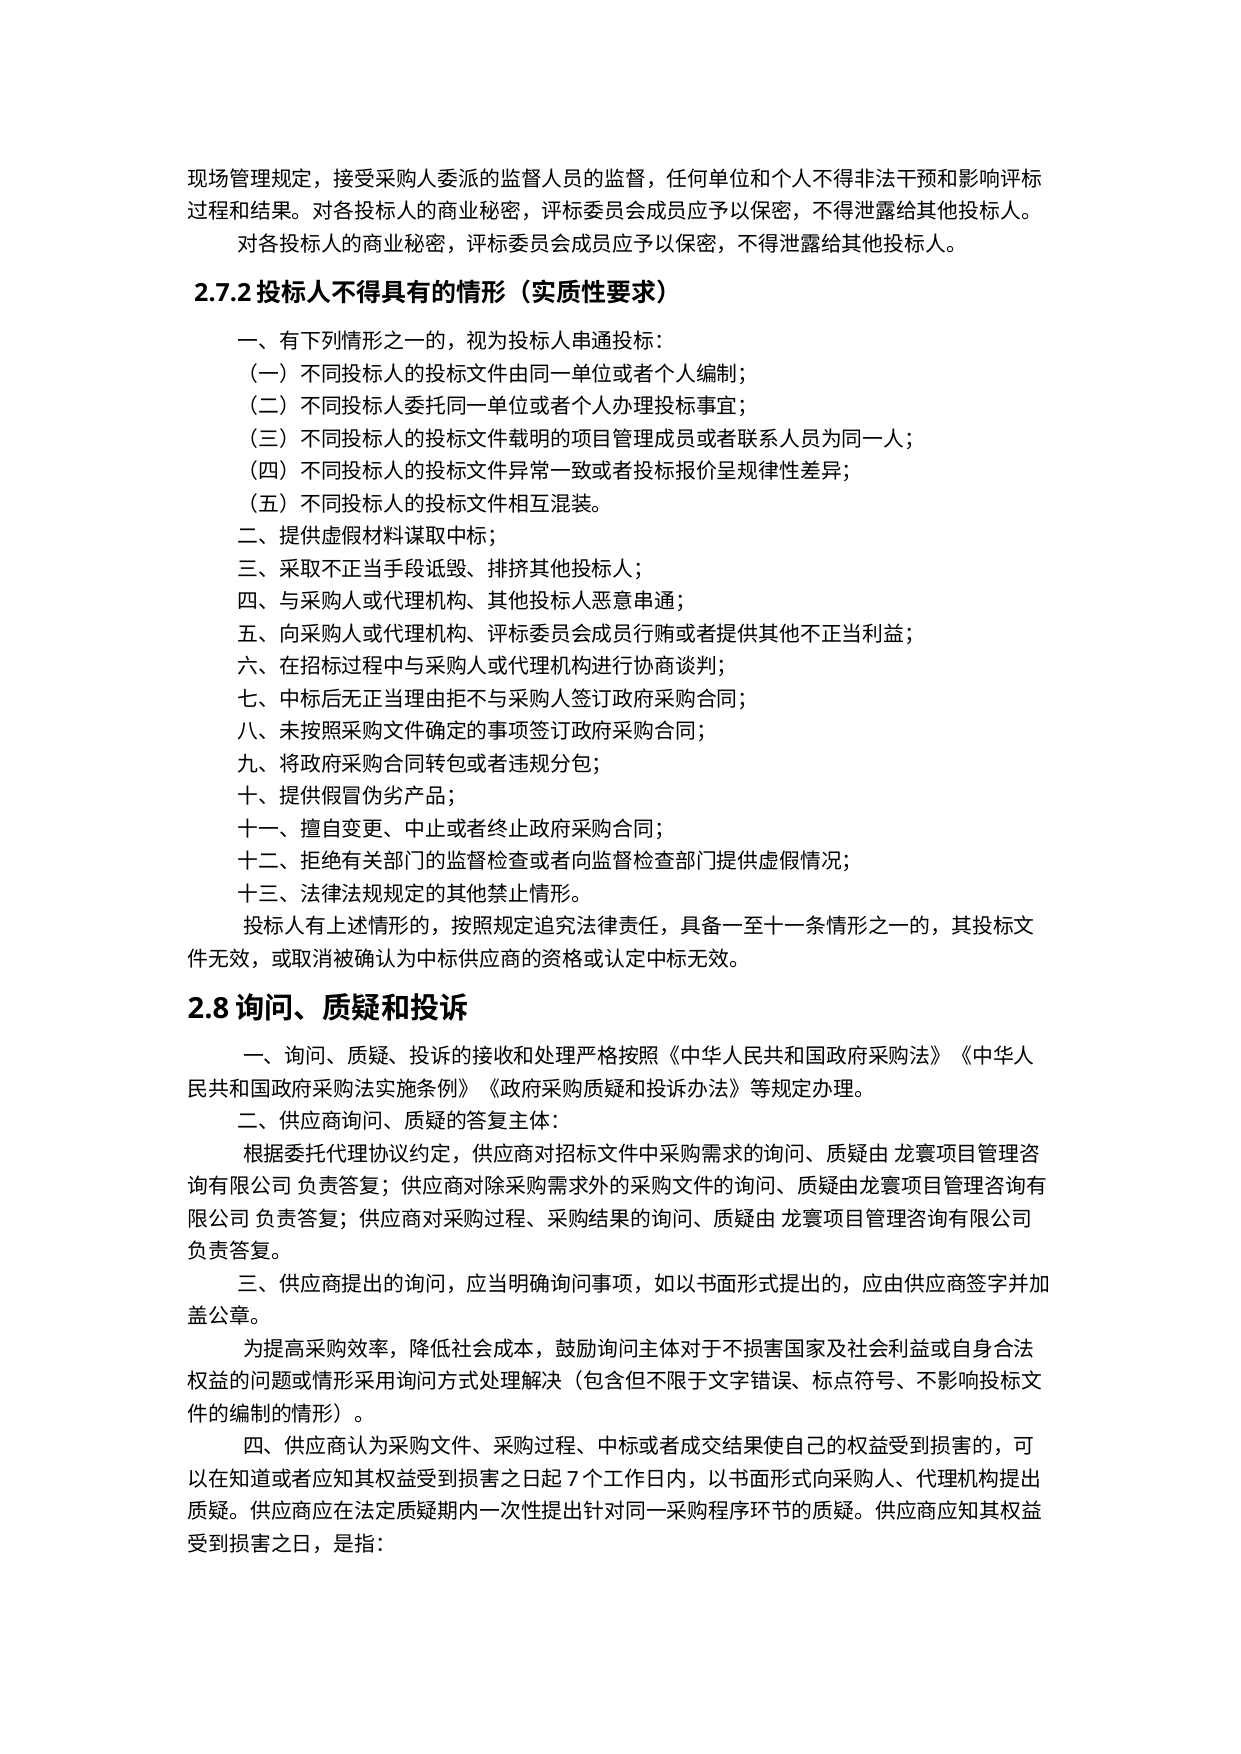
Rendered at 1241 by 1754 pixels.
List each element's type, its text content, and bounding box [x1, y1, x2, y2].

text （一）不同投标人的投标文件由同一单位或者个人编制； [187, 357, 1053, 389]
text 二、提供虚假材料谋取中标； [187, 519, 1053, 552]
text 根据委托代理协议约定，供应商对招标文件中采购需求的询问、质疑由 龙寰项目管理咨询有限公司 负责答复；供应商对除采购需求外的采购文件的询问、质疑由龙寰项目管理咨询有限公司 负责答复；供应商对采购过程、采购结果的询问、质疑由 龙寰项目管理咨询有限公司 负责答复。 [187, 1137, 1053, 1267]
text 五、向采购人或代理机构、评标委员会成员行贿或者提供其他不正当利益； [187, 617, 1053, 649]
text 一、询问、质疑、投诉的接收和处理严格按照《中华人民共和国政府采购法》《中华人民共和国政府采购法实施条例》《政府采购质疑和投诉办法》等规定办理。 [187, 1039, 1053, 1104]
text 一、有下列情形之一的，视为投标人串通投标： [187, 324, 1053, 357]
text （四）不同投标人的投标文件异常一致或者投标报价呈规律性差异； [187, 454, 1053, 487]
text 对各投标人的商业秘密，评标委员会成员应予以保密，不得泄露给其他投标人。 [187, 227, 1053, 259]
text 八、未按照采购文件确定的事项签订政府采购合同； [187, 714, 1053, 747]
text （三）不同投标人的投标文件载明的项目管理成员或者联系人员为同一人； [187, 422, 1053, 454]
text 三、供应商提出的询问，应当明确询问事项，如以书面形式提出的，应由供应商签字并加盖公章。 [187, 1267, 1053, 1332]
text （五）不同投标人的投标文件相互混装。 [187, 487, 1053, 519]
text 投标人有上述情形的，按照规定追究法律责任，具备一至十一条情形之一的，其投标文件无效，或取消被确认为中标供应商的资格或认定中标无效。 [187, 909, 1053, 974]
text （二）不同投标人委托同一单位或者个人办理投标事宜； [187, 389, 1053, 422]
text 九、将政府采购合同转包或者违规分包； [187, 747, 1053, 779]
text 三、采取不正当手段诋毁、排挤其他投标人； [187, 552, 1053, 584]
text 2.7.2投标人不得具有的情形（实质性要求） [187, 259, 1053, 324]
text 十一、擅自变更、中止或者终止政府采购合同； [187, 812, 1053, 844]
text 十、提供假冒伪劣产品； [187, 779, 1053, 812]
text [187, 162, 1053, 227]
text 二、供应商询问、质疑的答复主体： [187, 1104, 1053, 1137]
text 四、供应商认为采购文件、采购过程、中标或者成交结果使自己的权益受到损害的，可以在知道或者应知其权益受到损害之日起7个工作日内，以书面形式向采购人、代理机构提出质疑。供应商应在法定质疑期内一次性提出针对同一采购程序环节的质疑。供应商应知其权益受到损害之日，是指： [187, 1429, 1053, 1559]
text 十三、法律法规规定的其他禁止情形。 [187, 877, 1053, 909]
text 六、在招标过程中与采购人或代理机构进行协商谈判； [187, 649, 1053, 682]
text 为提高采购效率，降低社会成本，鼓励询问主体对于不损害国家及社会利益或自身合法权益的问题或情形采用询问方式处理解决（包含但不限于文字错误、标点符号、不影响投标文件的编制的情形）。 [187, 1332, 1053, 1429]
text 七、中标后无正当理由拒不与采购人签订政府采购合同； [187, 682, 1053, 714]
text 十二、拒绝有关部门的监督检查或者向监督检查部门提供虚假情况； [187, 844, 1053, 877]
text 四、与采购人或代理机构、其他投标人恶意串通； [187, 584, 1053, 617]
text 2.8询问、质疑和投诉 [187, 974, 1053, 1039]
